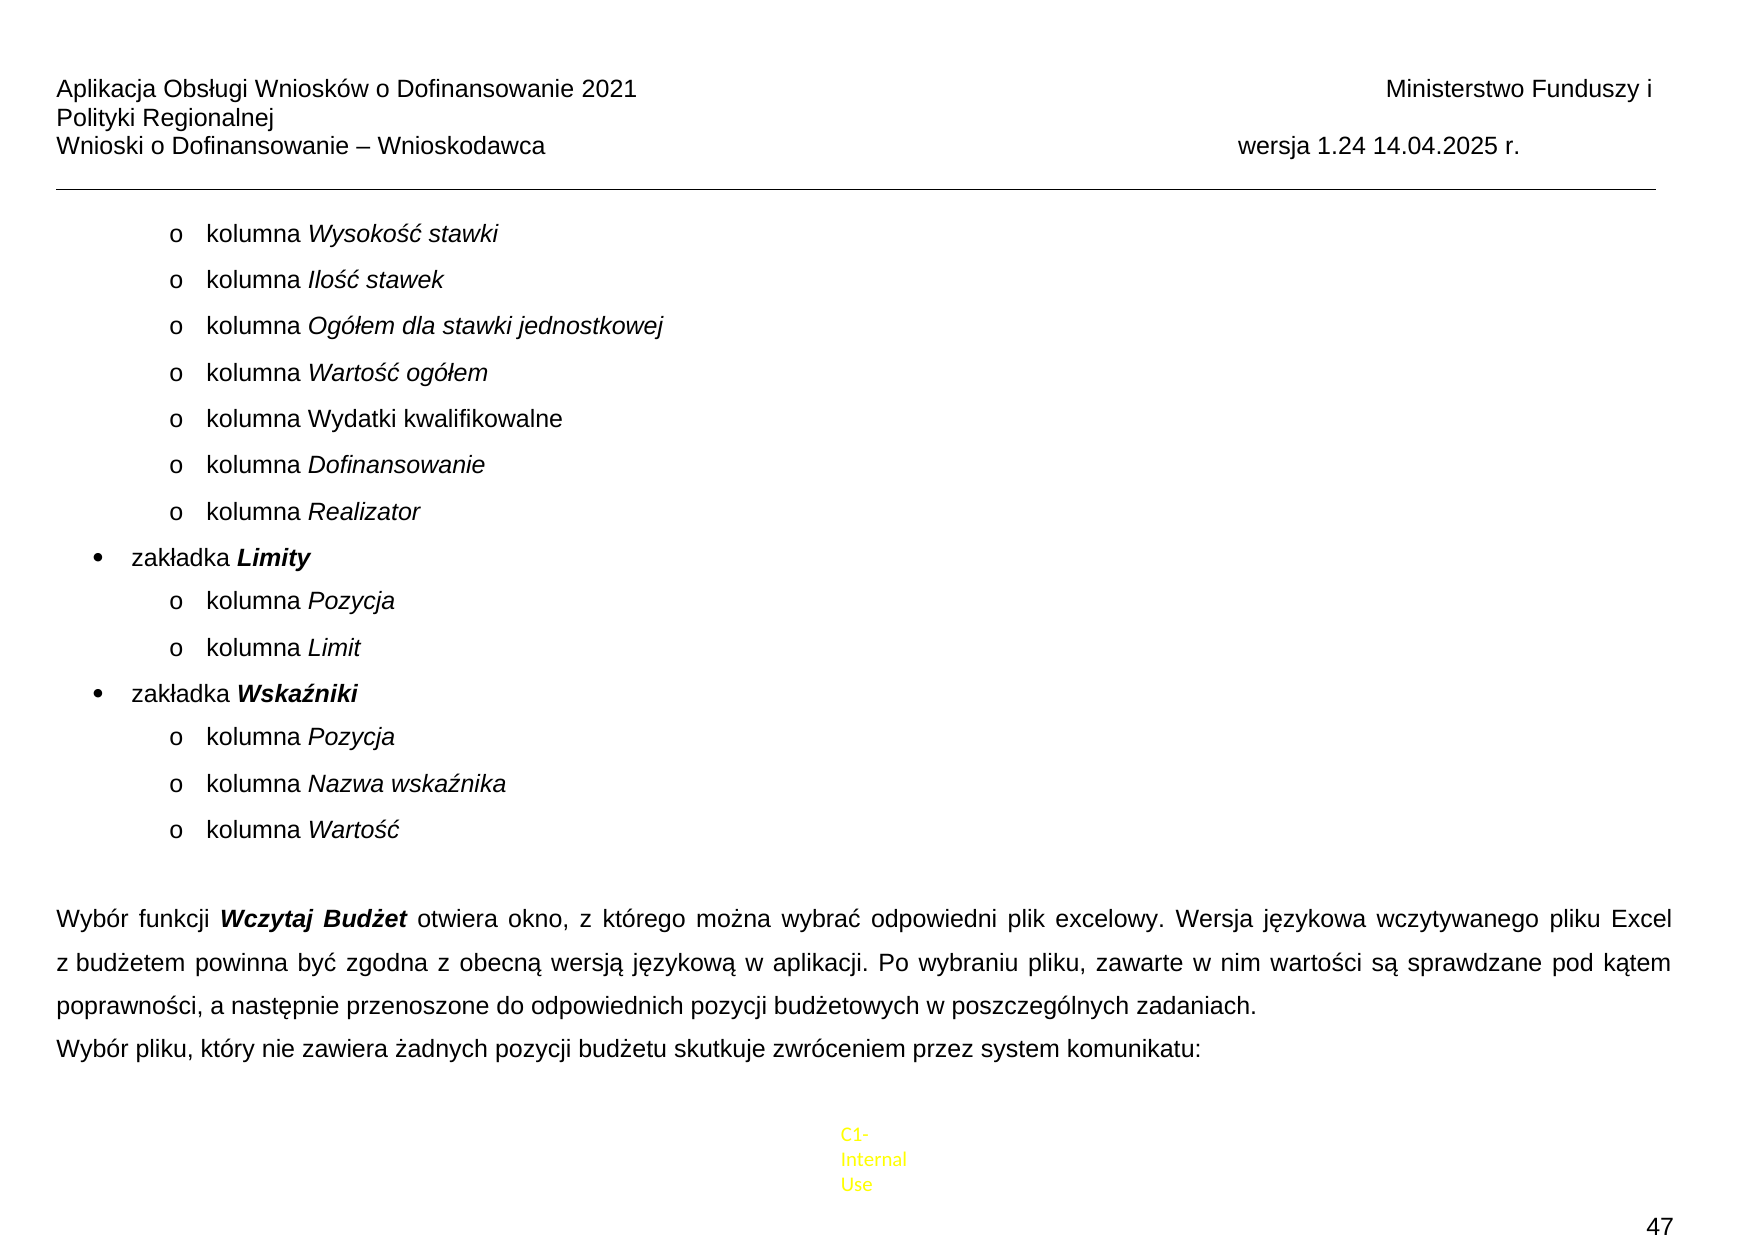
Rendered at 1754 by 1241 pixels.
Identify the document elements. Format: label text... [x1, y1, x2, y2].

list kolumna Pozycja [169, 586, 1674, 617]
text Wybór funkcji Wczytaj Budżet otwiera okno, z którego można wybrać odpowiedni plik excelowy. Wersja językowa wczytywanego pliku Excel z budżetem powinna być zgodna z obecną wersją językową w aplikacji. Po wybraniu pliku, zawarte w nim wartości są sprawdzane pod kątem poprawności, a następnie przenoszone do odpowiednich pozycji budżetowych w poszczególnych zadaniach. [56, 904, 1674, 1019]
text Wybór pliku, który nie zawiera żadnych pozycji budżetu skutkuje zwróceniem przez system komunikatu: [56, 1034, 1674, 1063]
list kolumna Limit [169, 633, 1674, 664]
list kolumna Ilość stawek [169, 265, 1674, 296]
list kolumna Wydatki kwalifikowalne [169, 404, 1674, 435]
list kolumna Wartość [169, 815, 1674, 846]
list kolumna Realizator [169, 497, 1674, 528]
list kolumna Dofinansowanie [169, 450, 1674, 481]
list kolumna Ogółem dla stawki jednostkowej [169, 311, 1674, 342]
list kolumna Pozycja [169, 722, 1674, 753]
list kolumna Nazwa wskaźnika [169, 769, 1674, 799]
list zakładka Limity [94, 543, 1674, 572]
list kolumna Wysokość stawki [169, 219, 1674, 249]
list zakładka Wskaźniki [94, 679, 1674, 708]
list kolumna Wartość ogółem [169, 358, 1674, 389]
